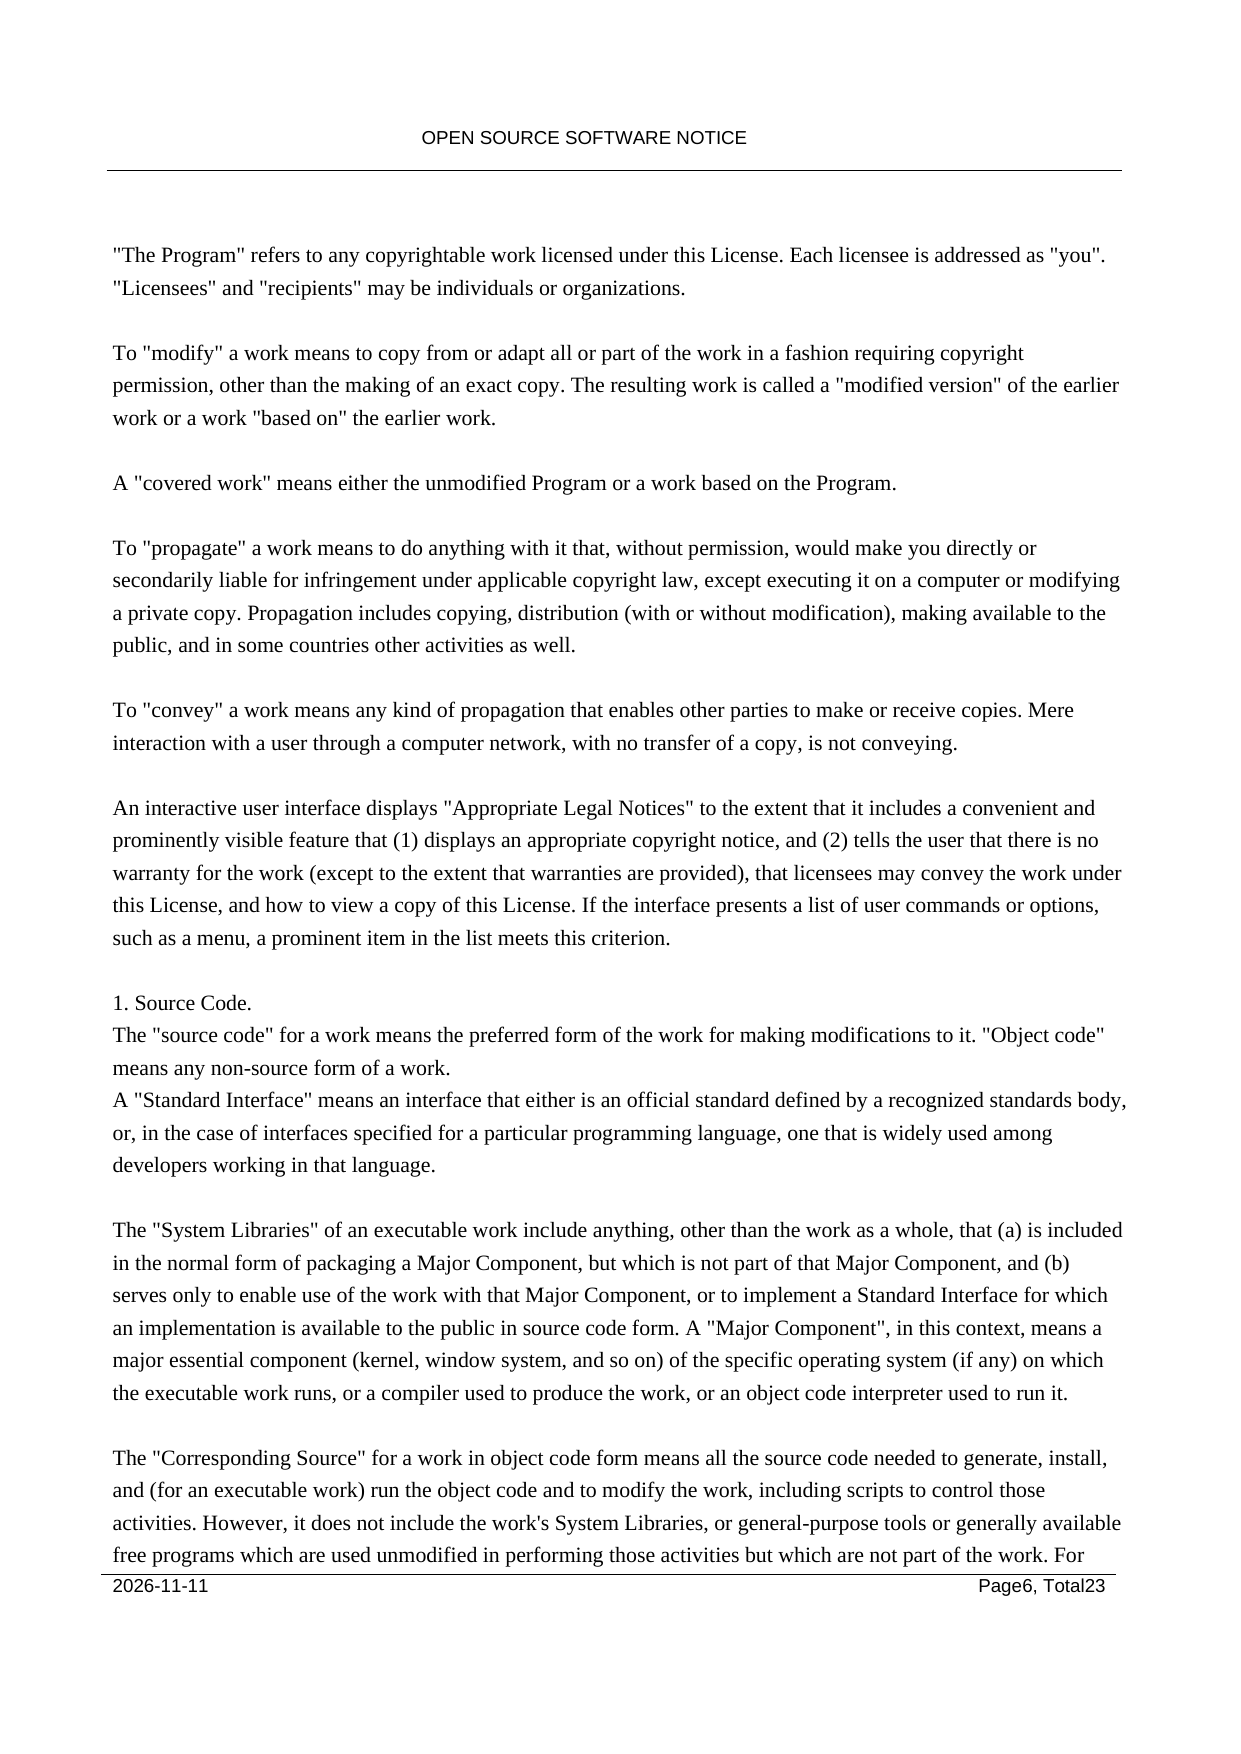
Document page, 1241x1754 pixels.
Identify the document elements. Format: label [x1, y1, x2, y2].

text [112, 206, 1128, 1571]
